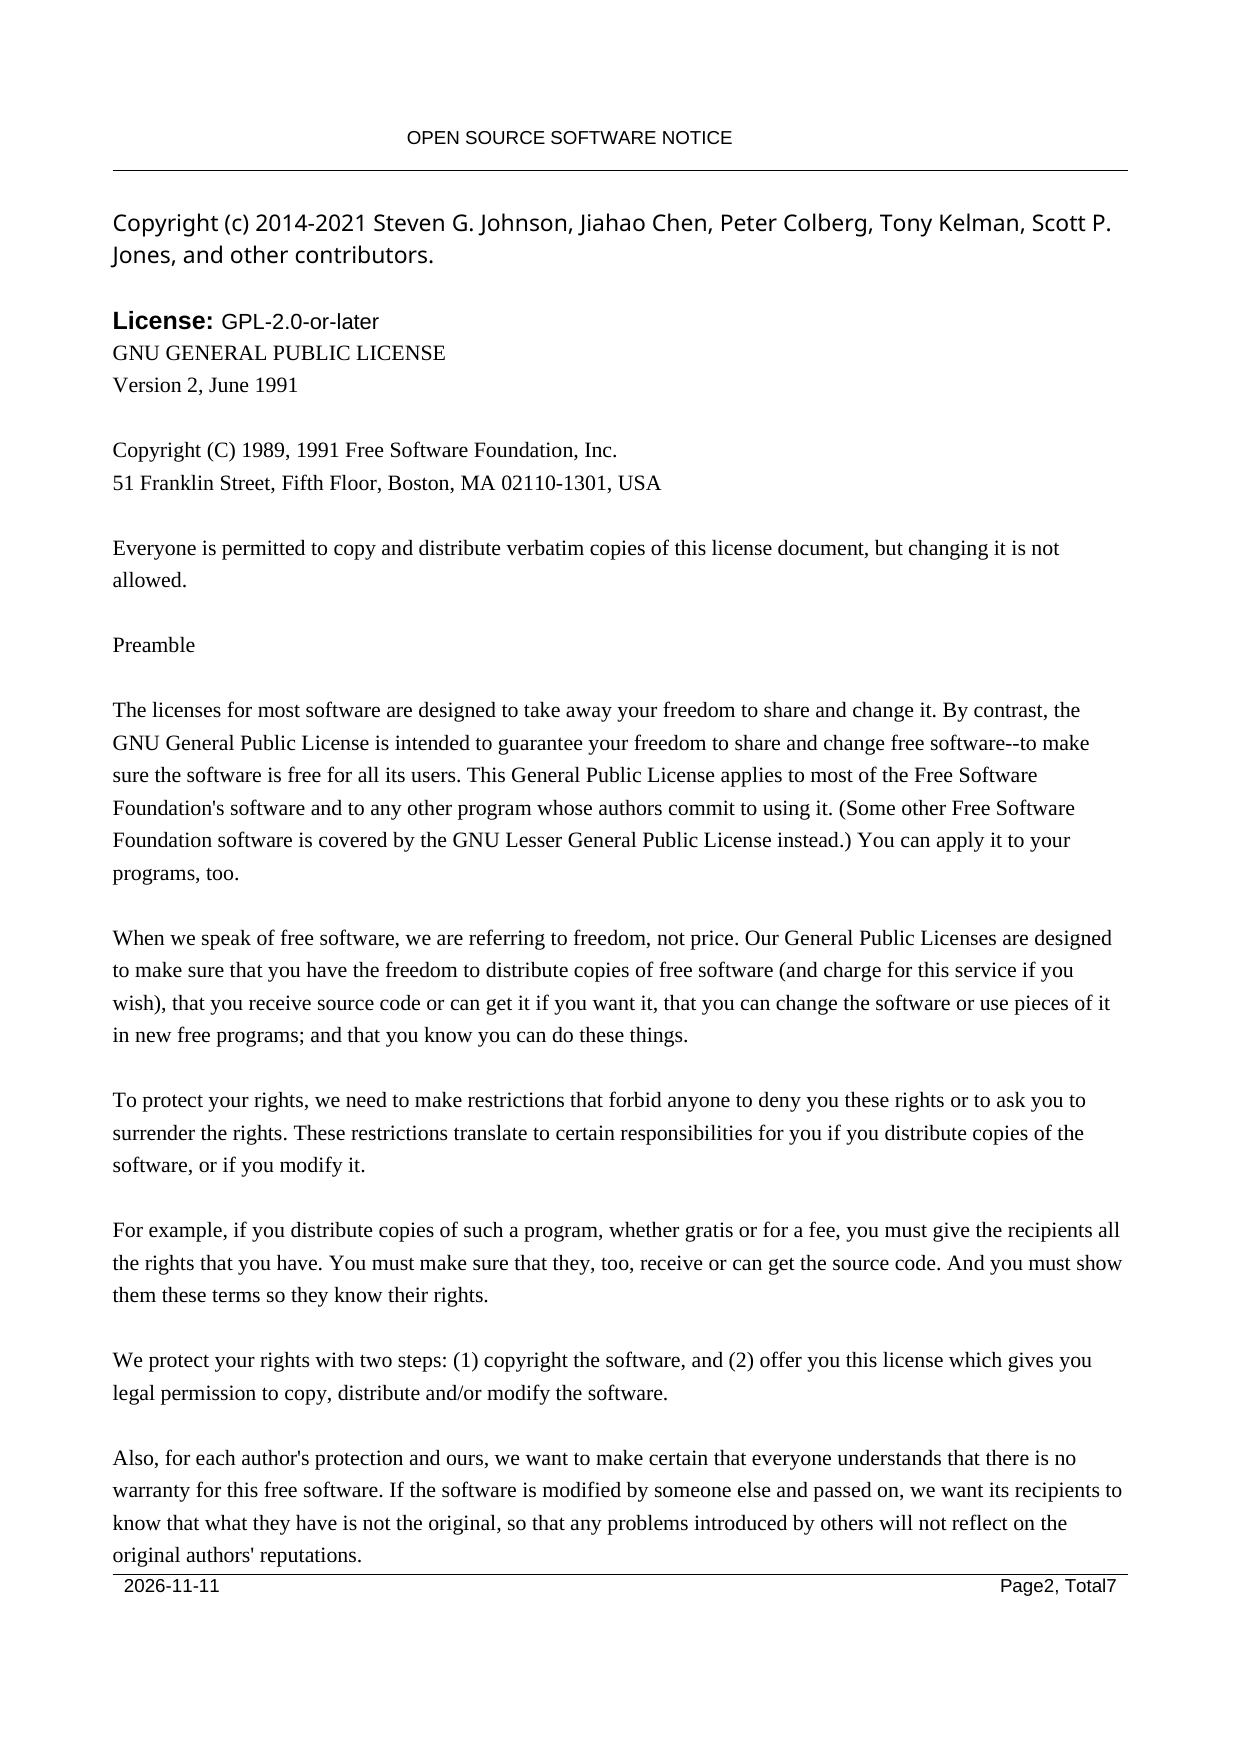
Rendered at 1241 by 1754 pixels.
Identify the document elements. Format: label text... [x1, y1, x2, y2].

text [112, 336, 1128, 1571]
text License: GPL-2.0-or-later [112, 304, 1128, 336]
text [112, 206, 1128, 304]
